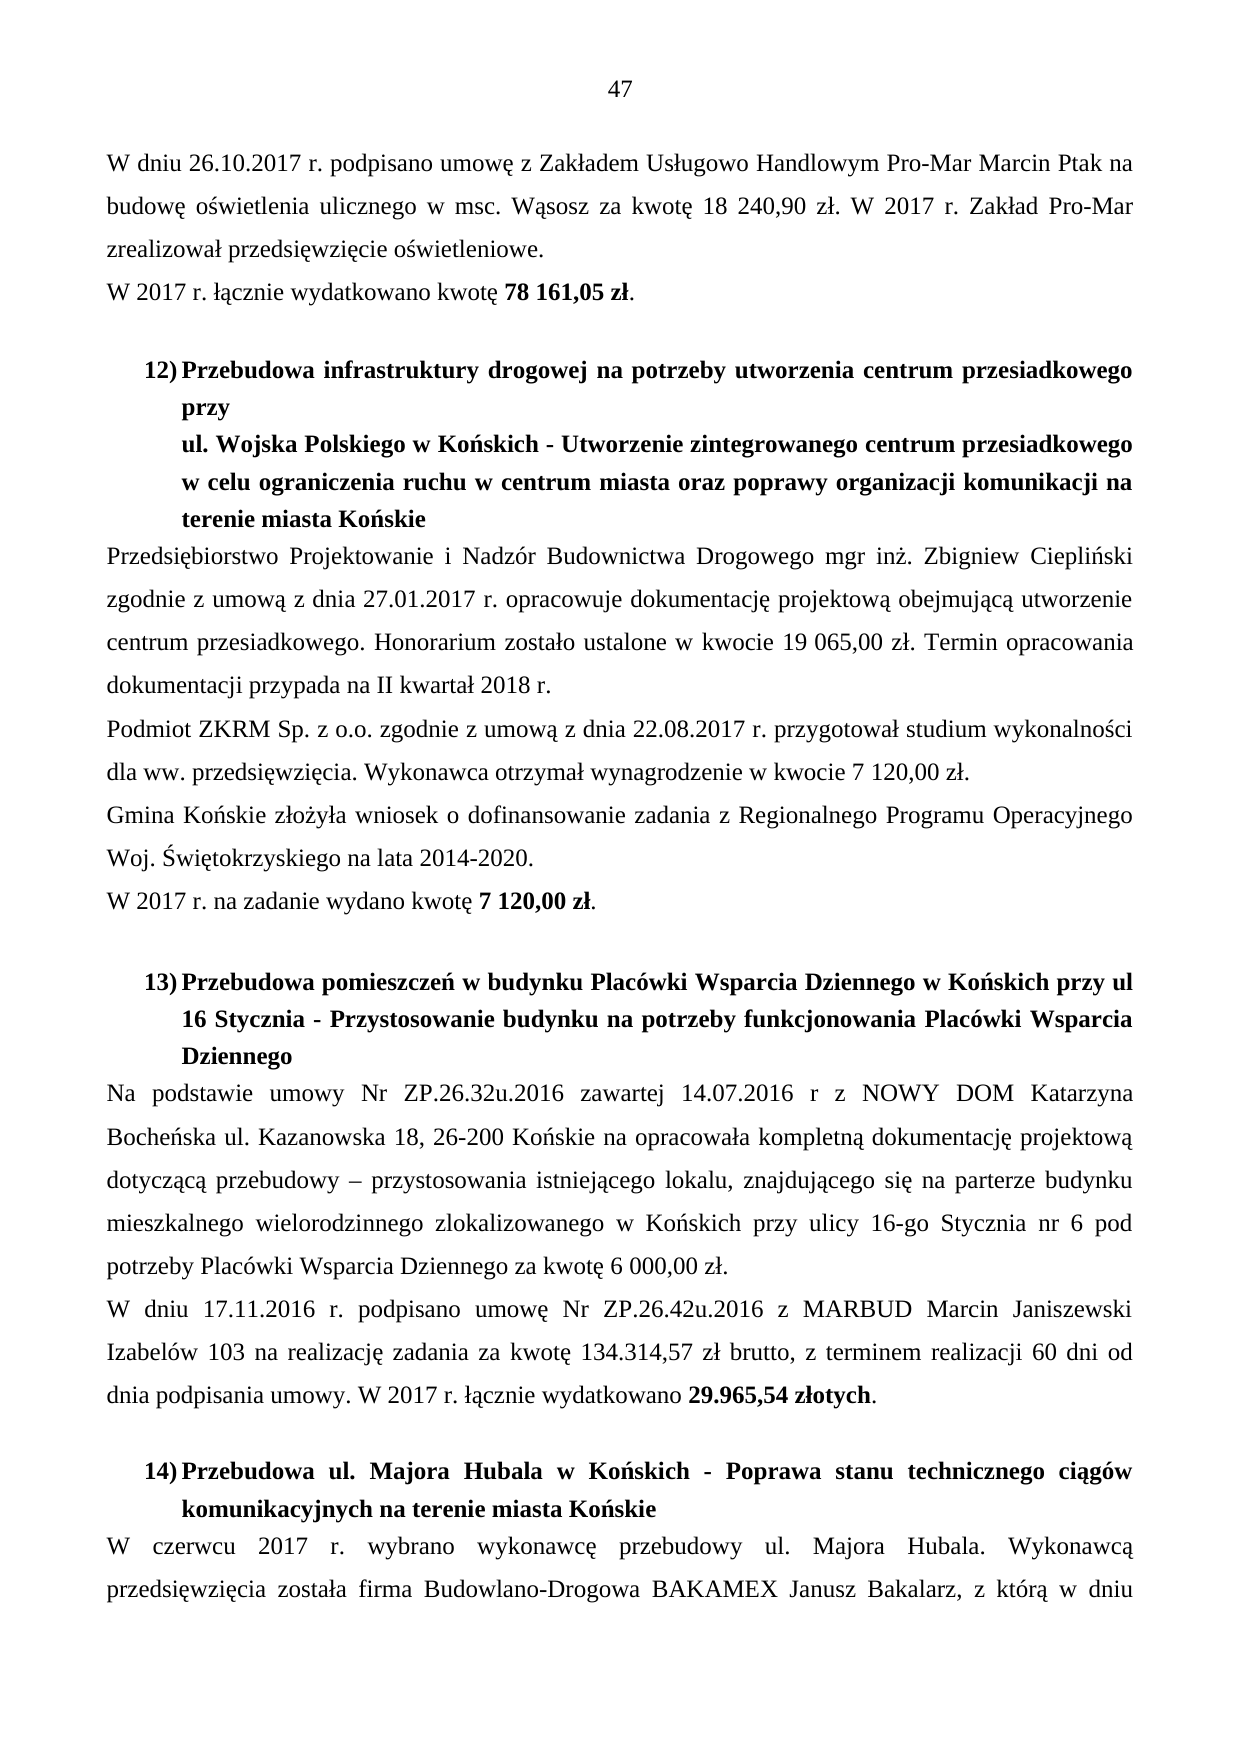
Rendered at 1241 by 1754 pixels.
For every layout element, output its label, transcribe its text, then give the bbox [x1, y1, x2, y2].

text Na podstawie umowy Nr ZP.26.32u.2016 zawartej 14.07.2016 r z NOWY DOM Katarzyna Bocheńska ul. Kazanowska 18, 26-200 Końskie na opracowała kompletną dokumentację projektową dotyczącą przebudowy – przystosowania istniejącego lokalu, znajdującego się na parterze budynku mieszkalnego wielorodzinnego zlokalizowanego w Końskich przy ulicy 16-go Stycznia nr 6 pod potrzeby Placówki Wsparcia Dziennego za kwotę 6 000,00 zł. [106, 1078, 1134, 1280]
list Przebudowa infrastruktury drogowej na potrzeby utworzenia centrum przesiadkowego przy ul. Wojska Polskiego w Końskich - Utworzenie zintegrowanego centrum przesiadkowego w celu ograniczenia ruchu w centrum miasta oraz poprawy organizacji komunikacji na terenie miasta Końskie [144, 355, 1134, 533]
text W 2017 r. łącznie wydatkowano kwotę 78 161,05 zł. [106, 277, 1134, 306]
list Podmiot ZKRM Sp. z o.o. zgodnie z umową z dnia 22.08.2017 r. przygotował studium wykonalności dla ww. przedsięwzięcia. Wykonawca otrzymał wynagrodzenie w kwocie 7 120,00 zł. [106, 714, 1134, 786]
list Gmina Końskie złożyła wniosek o dofinansowanie zadania z Regionalnego Programu Operacyjnego Woj. Świętokrzyskiego na lata 2014-2020. [106, 800, 1134, 872]
text W dniu 17.11.2016 r. podpisano umowę Nr ZP.26.42u.2016 z MARBUD Marcin Janiszewski Izabelów 103 na realizację zadania za kwotę 134.314,57 zł brutto, z terminem realizacji 60 dni od dnia podpisania umowy. W 2017 r. łącznie wydatkowano 29.965,54 złotych. [106, 1294, 1134, 1409]
list W 2017 r. na zadanie wydano kwotę 7 120,00 zł. [106, 886, 1134, 915]
list Przebudowa pomieszczeń w budynku Placówki Wsparcia Dziennego w Końskich przy ul 16 Stycznia - Przystosowanie budynku na potrzeby funkcjonowania Placówki Wsparcia Dziennego [144, 967, 1134, 1070]
list W dniu 26.10.2017 r. podpisano umowę z Zakładem Usługowo Handlowym Pro-Mar Marcin Ptak na budowę oświetlenia ulicznego w msc. Wąsosz za kwotę 18 240,90 zł. W 2017 r. Zakład Pro-Mar zrealizował przedsięwzięcie oświetleniowe. [106, 148, 1134, 263]
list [106, 1531, 1134, 1603]
list Przedsiębiorstwo Projektowanie i Nadzór Budownictwa Drogowego mgr inż. Zbigniew Ciepliński zgodnie z umową z dnia 27.01.2017 r. opracowuje dokumentację projektową obejmującą utworzenie centrum przesiadkowego. Honorarium zostało ustalone w kwocie 19 065,00 zł. Termin opracowania dokumentacji przypada na II kwartał 2018 r. [106, 541, 1134, 699]
list Przebudowa ul. Majora Hubala w Końskich - Poprawa stanu technicznego ciągów komunikacyjnych na terenie miasta Końskie [144, 1456, 1134, 1522]
